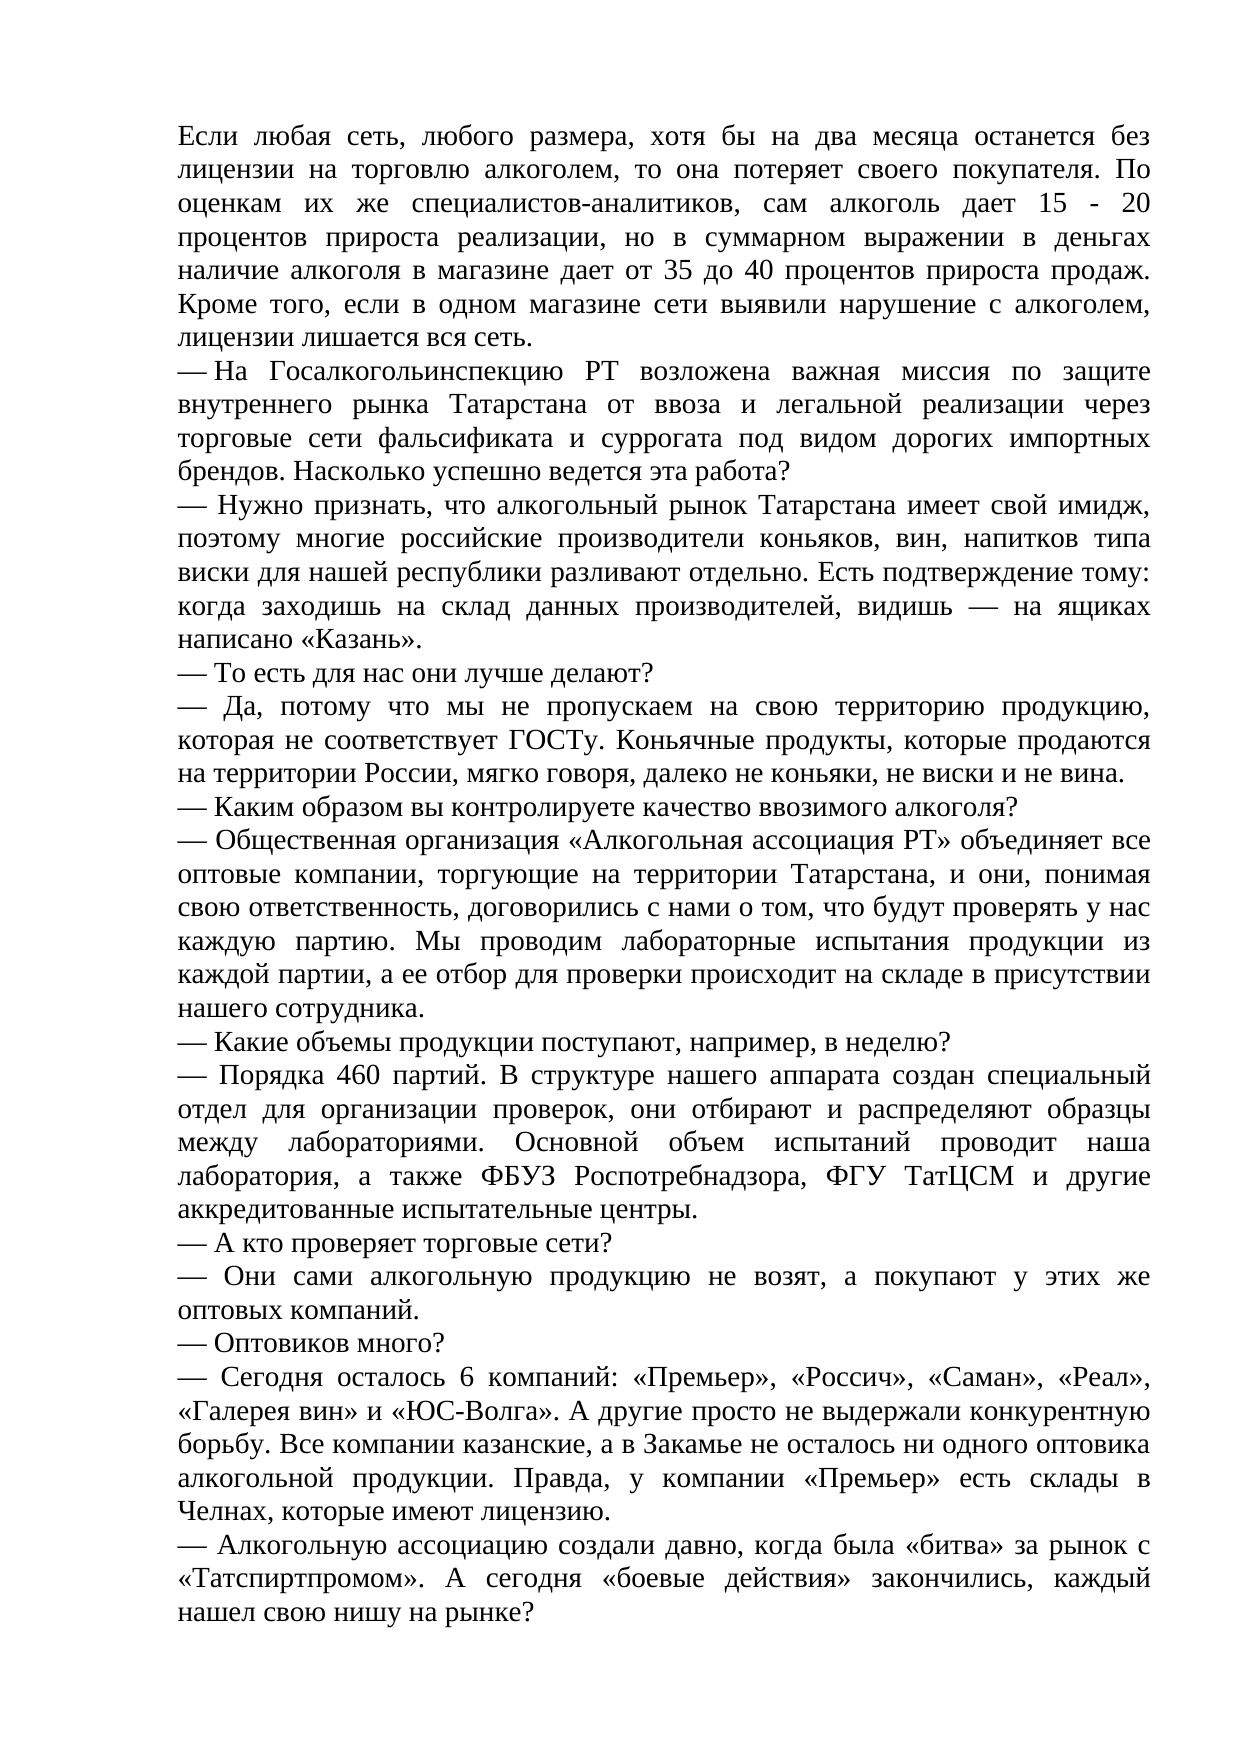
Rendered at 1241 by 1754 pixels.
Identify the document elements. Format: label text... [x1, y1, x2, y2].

text — На Госалкогольинспекцию РТ возложена важная миссия по защите внутреннего рынка Татарстана от ввоза и легальной реализации через торговые сети фальсификата и суррогата под видом дорогих импортных брендов. Насколько успешно ведется эта работа? [177, 353, 1152, 487]
text — Сегодня осталось 6 компаний: «Премьер», «Россич», «Саман», «Реал», «Галерея вин» и «ЮС-Волга». А другие просто не выдержали конкурентную борьбу. Все компании казанские, а в Закамье не осталось ни одного оптовика алкогольной продукции. Правда, у компании «Премьер» есть склады в Челнах, которые имеют лицензию. [177, 1359, 1152, 1527]
text — Оптовиков много? [177, 1326, 1152, 1359]
text — Какие объемы продукции поступают, например, в неделю? [177, 1024, 1152, 1057]
text Если любая сеть, любого размера, хотя бы на два месяца останется без лицензии на торговлю алкоголем, то она потеряет своего покупателя. По оценкам их же специалистов-аналитиков, сам алкоголь дает 15 - 20 процентов прироста реализации, но в суммарном выражении в деньгах наличие алкоголя в магазине дает от 35 до 40 процентов прироста продаж. Кроме того, если в одном магазине сети выявили нарушение с алкоголем, лицензии лишается вся сеть. [177, 118, 1152, 353]
text — То есть для нас они лучше делают? [177, 655, 1152, 688]
text — Алкогольную ассоциацию создали давно, когда была «битва» за рынок с «Татспиртпромом». А сегодня «боевые действия» закончились, каждый нашел свою нишу на рынке? [177, 1527, 1152, 1627]
text — А кто проверяет торговые сети? [177, 1225, 1152, 1258]
text — Общественная организация «Алкогольная ассоциация РТ» объединяет все оптовые компании, торгующие на территории Татарстана, и они, понимая свою ответственность, договорились с нами о том, что будут проверять у нас каждую партию. Мы проводим лабораторные испытания продукции из каждой партии, а ее отбор для проверки происходит на складе в присутствии нашего сотрудника. [177, 822, 1152, 1024]
text — Каким образом вы контролируете качество ввозимого алкоголя? [177, 789, 1152, 822]
text — Нужно признать, что алкогольный рынок Татарстана имеет свой имидж, поэтому многие российские производители коньяков, вин, напитков типа виски для нашей республики разливают отдельно. Есть подтверждение тому: когда заходишь на склад данных производителей, видишь — на ящиках написано «Казань». [177, 487, 1152, 655]
text — Порядка 460 партий. В структуре нашего аппарата создан специальный отдел для организации проверок, они отбирают и распределяют образцы между лабораториями. Основной объем испытаний проводит наша лаборатория, а также ФБУЗ Роспотребнадзора, ФГУ ТатЦСМ и другие аккредитованные испытательные центры. [177, 1057, 1152, 1225]
text — Они сами алкогольную продукцию не возят, а покупают у этих же оптовых компаний. [177, 1258, 1152, 1326]
text — Да, потому что мы не пропускаем на свою территорию продукцию, которая не соответствует ГОСТу. Коньячные продукты, которые продаются на территории России, мягко говоря, далеко не коньяки, не виски и не вина. [177, 688, 1152, 789]
